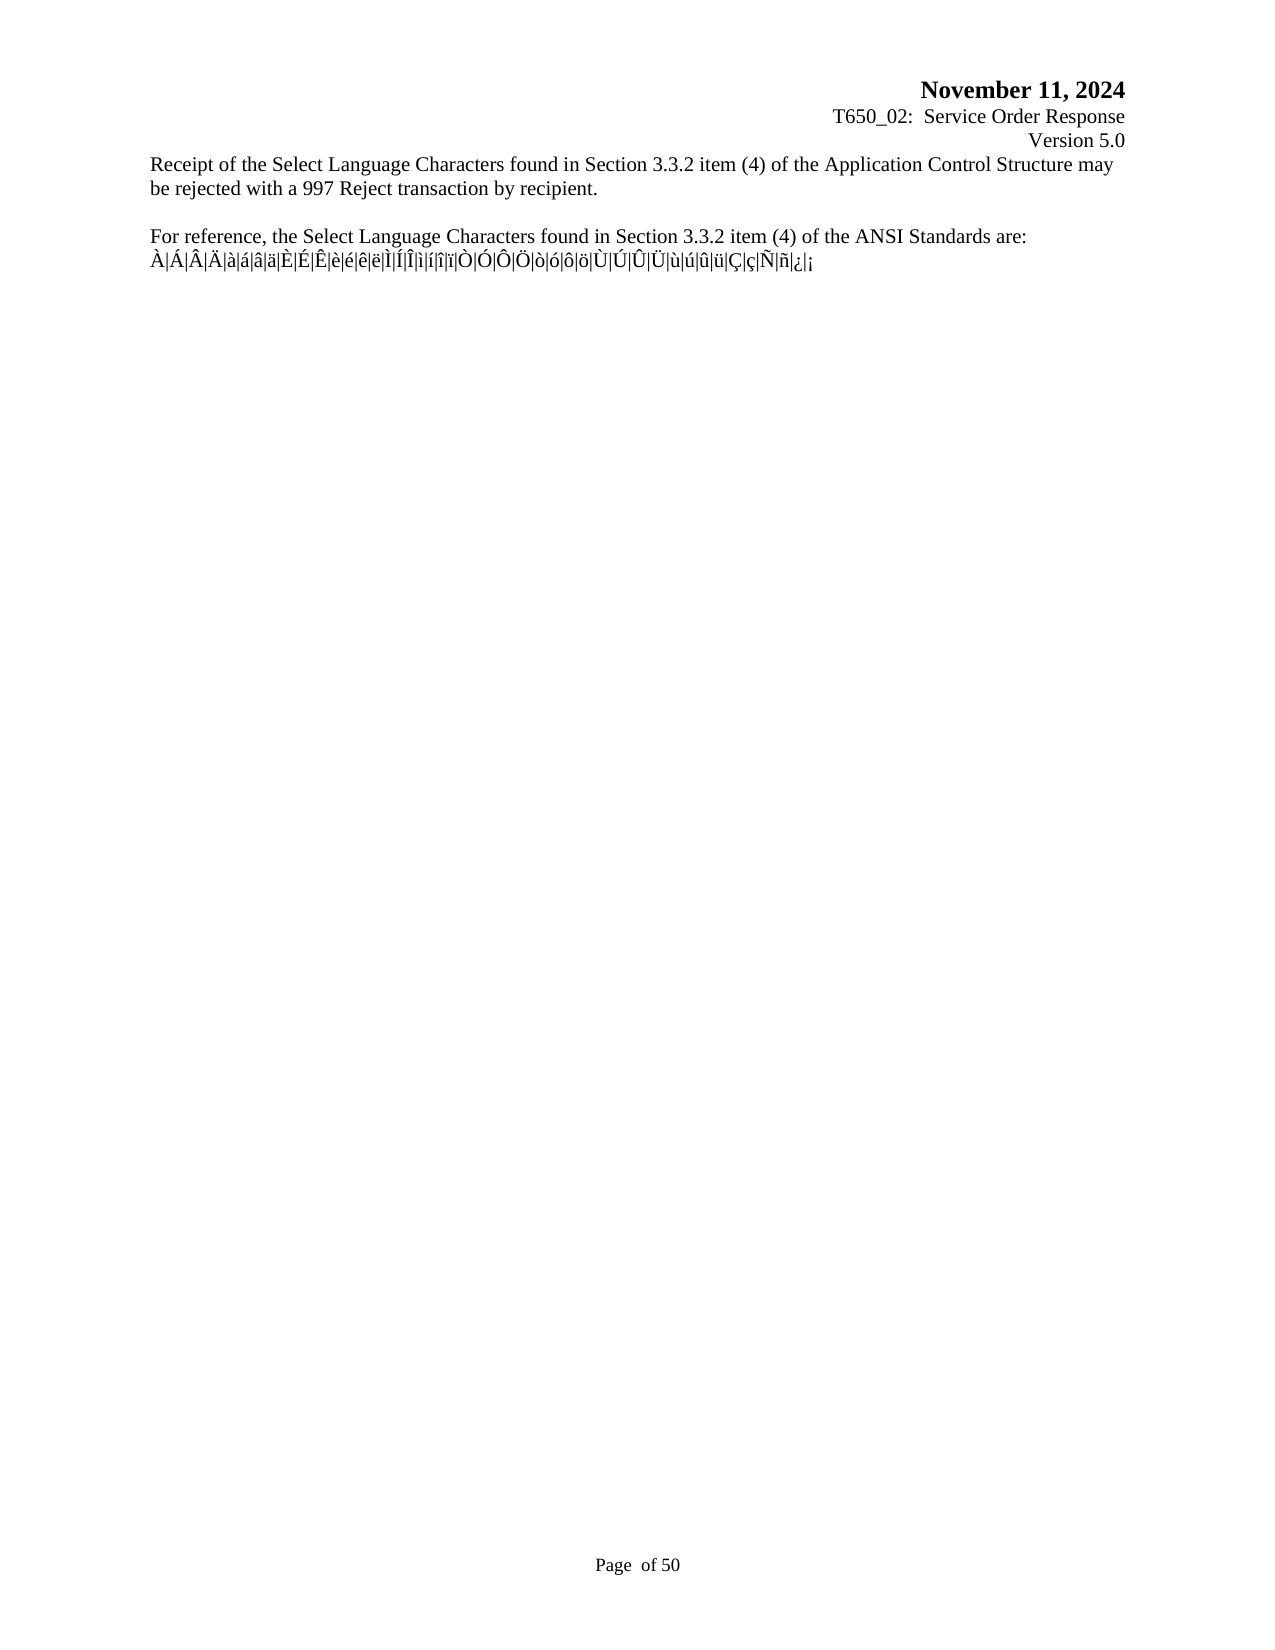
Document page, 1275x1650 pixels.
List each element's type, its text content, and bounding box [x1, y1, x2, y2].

text À|Á|Â|Ä|à|á|â|ä|È|É|Ê|è|é|ê|ë|Ì|Í|Î|ì|í|î|ï|Ò|Ó|Ô|Ö|ò|ó|ô|ö|Ù|Ú|Û|Ü|ù|ú|û|ü|Ç|ç|Ñ|ñ|¿|¡ [150, 248, 1125, 272]
text Receipt of the Select Language Characters found in Section 3.3.2 item (4) of the Application Control Structure may be rejected with a 997 Reject transaction by recipient. [150, 152, 1125, 200]
text For reference, the Select Language Characters found in Section 3.3.2 item (4) of the ANSI Standards are: [150, 224, 1125, 248]
